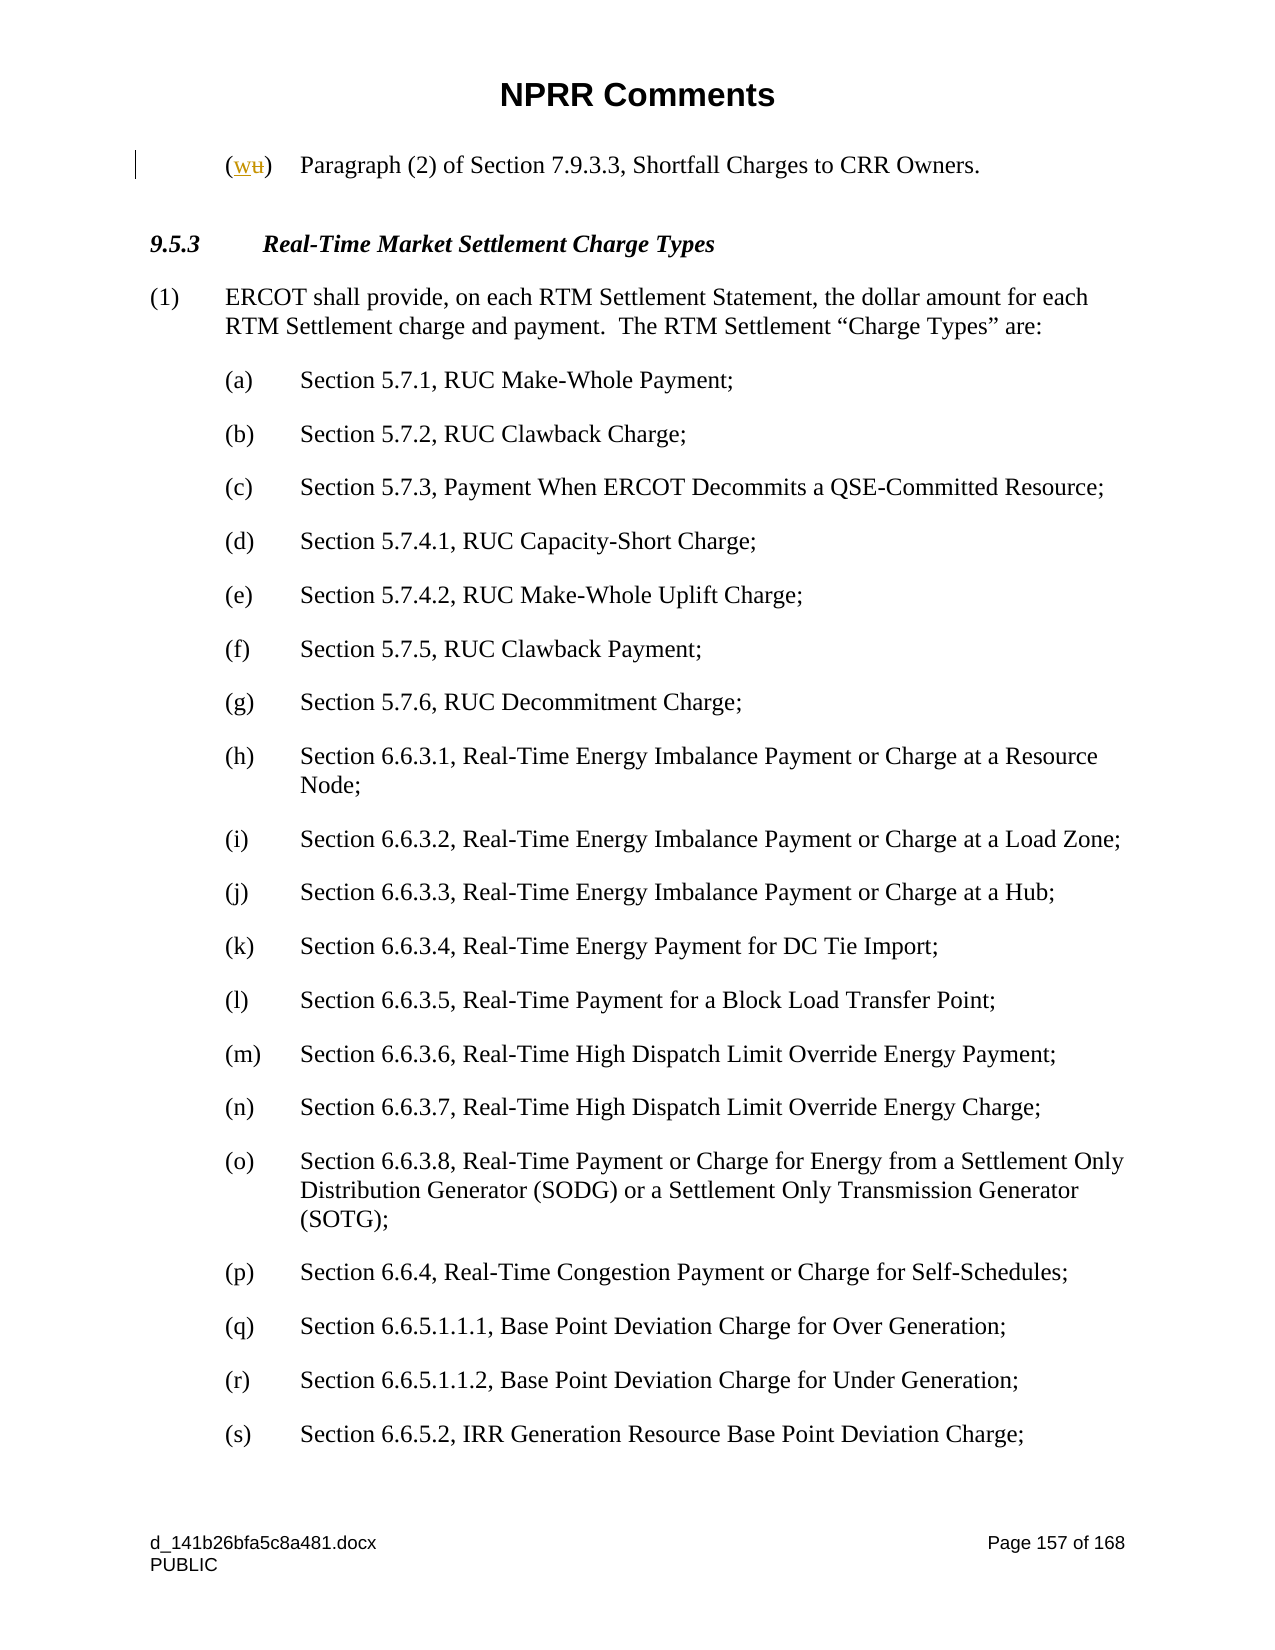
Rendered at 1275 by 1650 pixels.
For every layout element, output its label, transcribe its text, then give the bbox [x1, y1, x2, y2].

text (s) Section 6.6.5.2, IRR Generation Resource Base Point Deviation Charge; [225, 1419, 1125, 1447]
text (h) Section 6.6.3.1, Real-Time Energy Imbalance Payment or Charge at a Resource Node; [225, 741, 1125, 799]
text (g) Section 5.7.6, RUC Decommitment Charge; [225, 687, 1125, 716]
text (k) Section 6.6.3.4, Real-Time Energy Payment for DC Tie Import; [225, 931, 1125, 960]
text (p) Section 6.6.4, Real-Time Congestion Payment or Charge for Self-Schedules; [225, 1257, 1125, 1286]
text (o) Section 6.6.3.8, Real-Time Payment or Charge for Energy from a Settlement Only Distribution Generator (SODG) or a Settlement Only Transmission Generator (SOTG); [225, 1146, 1125, 1232]
text (b) Section 5.7.2, RUC Clawback Charge; [225, 419, 1125, 447]
text (1) ERCOT shall provide, on each RTM Settlement Statement, the dollar amount for each RTM Settlement charge and payment. The RTM Settlement “Charge Types” are: [150, 282, 1125, 340]
text (d) Section 5.7.4.1, RUC Capacity-Short Charge; [225, 526, 1125, 555]
text (r) Section 6.6.5.1.1.2, Base Point Deviation Charge for Under Generation; [225, 1365, 1125, 1394]
text () Paragraph (2) of Section 7.9.3.3, Shortfall Charges to CRR Owners. [225, 150, 1125, 179]
text (a) Section 5.7.1, RUC Make-Whole Payment; [225, 365, 1125, 394]
text (e) Section 5.7.4.2, RUC Make-Whole Uplift Charge; [225, 580, 1125, 609]
text (l) Section 6.6.3.5, Real-Time Payment for a Block Load Transfer Point; [225, 985, 1125, 1014]
text (f) Section 5.7.5, RUC Clawback Payment; [225, 634, 1125, 662]
text (q) Section 6.6.5.1.1.1, Base Point Deviation Charge for Over Generation; [225, 1311, 1125, 1340]
text (m) Section 6.6.3.6, Real-Time High Dispatch Limit Override Energy Payment; [225, 1039, 1125, 1067]
text (i) Section 6.6.3.2, Real-Time Energy Imbalance Payment or Charge at a Load Zone; [225, 824, 1125, 852]
text (n) Section 6.6.3.7, Real-Time High Dispatch Limit Override Energy Charge; [225, 1092, 1125, 1121]
text 9.5.3 Real-Time Market Settlement Charge Types [150, 229, 1125, 257]
text (c) Section 5.7.3, Payment When ERCOT Decommits a QSE-Committed Resource; [225, 472, 1125, 501]
text (j) Section 6.6.3.3, Real-Time Energy Imbalance Payment or Charge at a Hub; [225, 877, 1125, 906]
